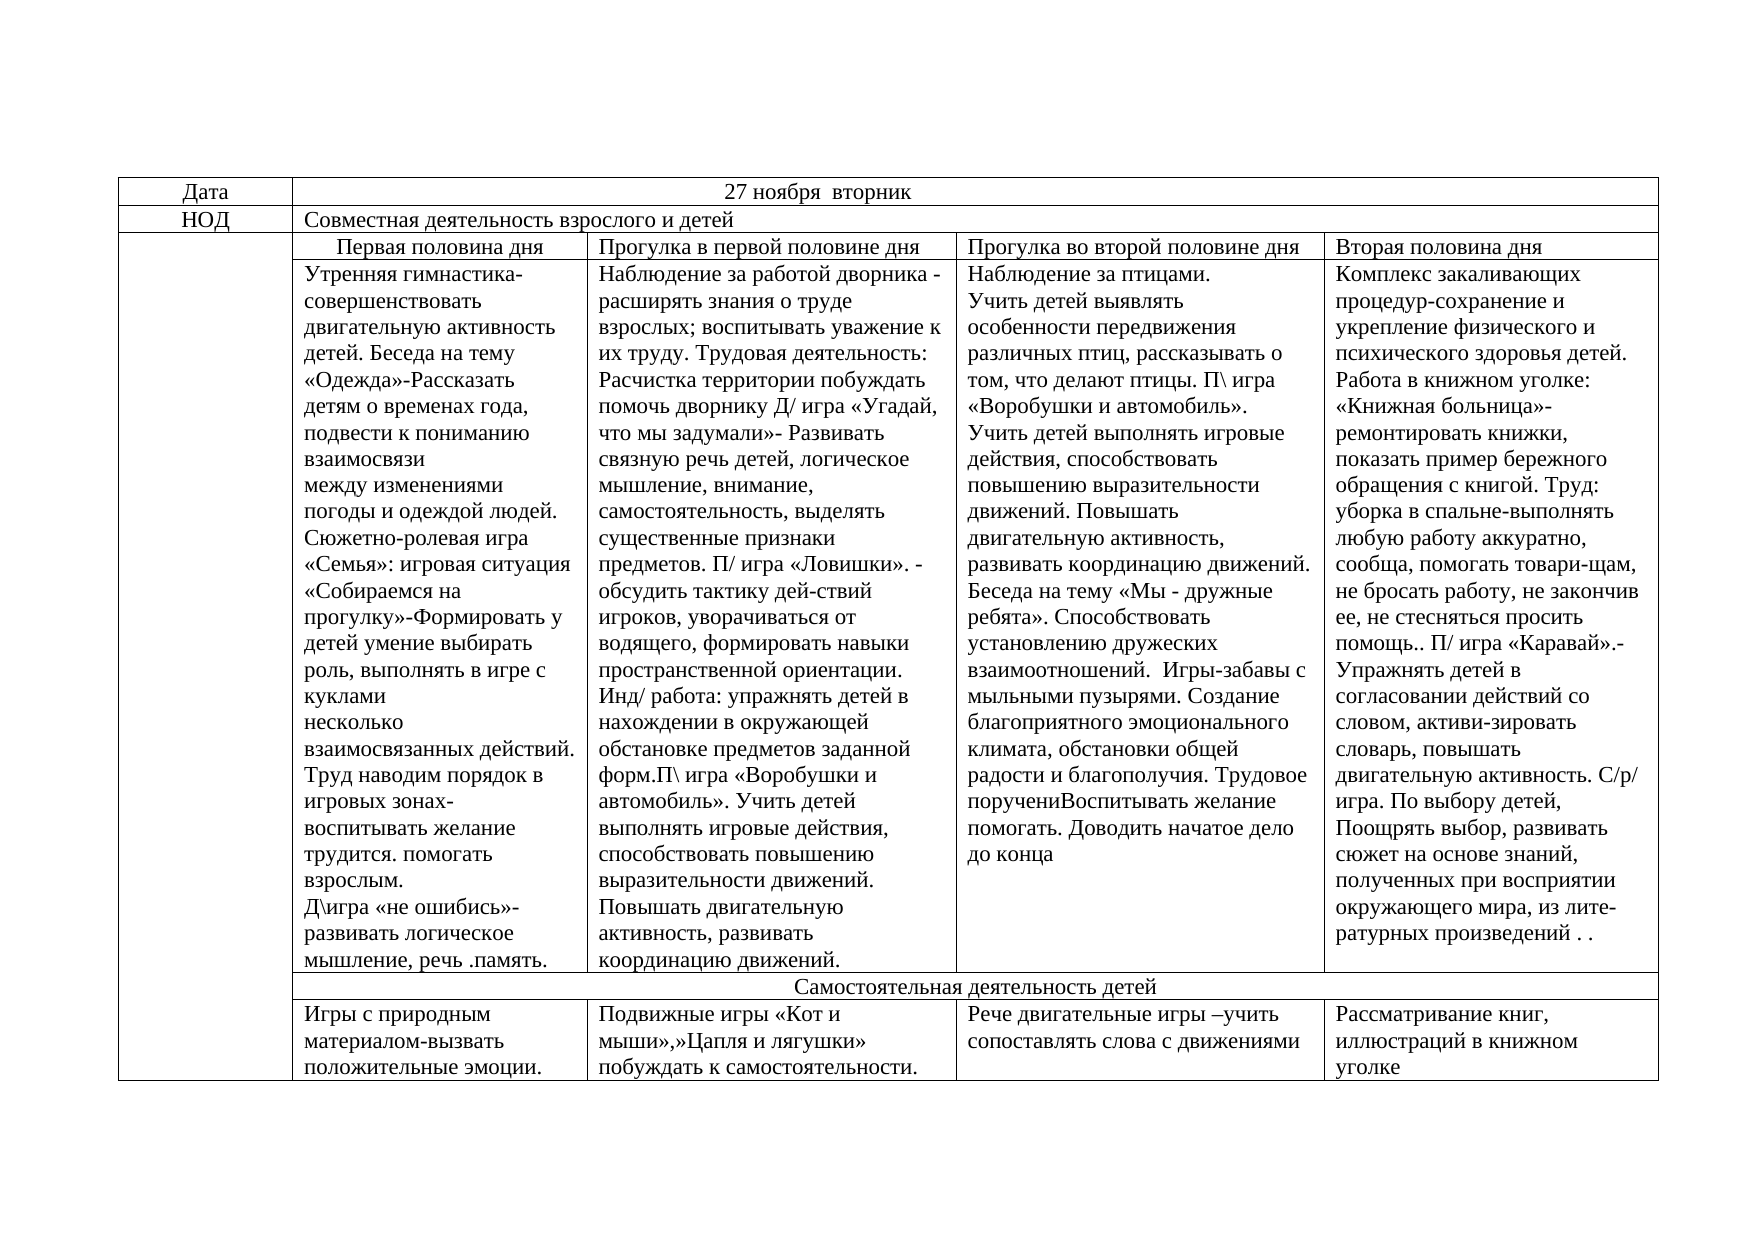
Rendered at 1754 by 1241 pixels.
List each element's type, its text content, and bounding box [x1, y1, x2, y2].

table_cell Наблюдение за птицами. Учить детей выявлять особенности передвижения различных птиц, рассказывать о том, что делают птицы. П\ игра «Воробушки и автомобиль». Учить детей выполнять игровые действия, способствовать повышению выразительности движений. Повышать двигательную активность, развивать координацию движений. Беседа на тему «Мы - дружные ребята». Способствовать установлению дружеских взаимоотношений. Игры-забавы с мыльными пузырями. Создание благоприятного эмоционального климата, обстановки общей радости и благополучия. Трудовое поручениВоспитывать желание помогать. Доводить начатое дело до конца [957, 260, 1324, 972]
table_cell Рассматривание книг, иллюстраций в книжном уголке [1325, 1000, 1658, 1079]
table_cell Утренняя гимнастика-совершенствовать двигательную активность детей. Беседа на тему «Одежда»-Рассказать детям о временах года, подвести к пониманию взаимосвязи между изменениями погоды и одеждой людей. Сюжетно-ролевая игра «Семья»: игровая ситуация «Собираемся на прогулку»-Формировать у детей умение выбирать роль, выполнять в игре с куклами несколько взаимосвязанных действий. Труд наводим порядок в игровых зонах-воспитывать желание трудится. помогать взрослым. Д\игра «не ошибись»-развивать логическое мышление, речь .память. [293, 260, 587, 972]
table_cell Совместная деятельность взрослого и детей [293, 206, 1658, 232]
table_cell Вторая половина дня [1325, 233, 1658, 259]
table_cell Самостоятельная деятельность детей [293, 973, 1658, 999]
table_header Дата [119, 178, 292, 204]
table_cell Первая половина дня [293, 233, 587, 259]
table_cell Комплекс закаливающих процедур-сохранение и укрепление физического и психического здоровья детей. Работа в книжном уголке: «Книжная больница»- ремонтировать книжки, показать пример бережного обращения с книгой. Труд: уборка в спальне-выполнять любую работу аккуратно, сообща, помогать товари-щам, не бросать работу, не закончив ее, не стесняться просить помощь.. П/ игра «Каравай».-Упражнять детей в согласовании действий со словом, активи-зировать словарь, повышать двигательную активность. С/р/ игра. По выбору детей, Поощрять выбор, развивать сюжет на основе знаний, полученных при восприятии окружающего мира, из лите-ратурных произведений . . [1325, 260, 1658, 972]
table_header 27 ноября вторник [293, 178, 1658, 204]
table_cell [119, 233, 292, 1079]
table_cell Рече двигательные игры –учить сопоставлять слова с движениями [957, 1000, 1324, 1079]
table_cell НОД [119, 206, 292, 232]
table_cell Прогулка во второй половине дня [957, 233, 1324, 259]
table_cell Наблюдение за работой дворника -расширять знания о труде взрослых; воспитывать уважение к их труду. Трудовая деятельность: Расчистка территории побуждать помочь дворнику Д/ игра «Угадай, что мы задумали»- Развивать связную речь детей, логическое мышление, внимание, самостоятельность, выделять существенные признаки предметов. П/ игра «Ловишки». -обсудить тактику дей-ствий игроков, уворачиваться от водящего, формировать навыки пространственной ориентации. Инд/ работа: упражнять детей в нахождении в окружающей обстановке предметов заданной форм.П\ игра «Воробушки и автомобиль». Учить детей выполнять игровые действия, способствовать повышению выразительности движений. Повышать двигательную активность, развивать координацию движений. [588, 260, 956, 972]
table_cell Игры с природным материалом-вызвать положительные эмоции. [293, 1000, 587, 1079]
table_cell Подвижные игры «Кот и мыши»,»Цапля и лягушки» побуждать к самостоятельности. [588, 1000, 956, 1079]
table_cell Прогулка в первой половине дня [588, 233, 956, 259]
